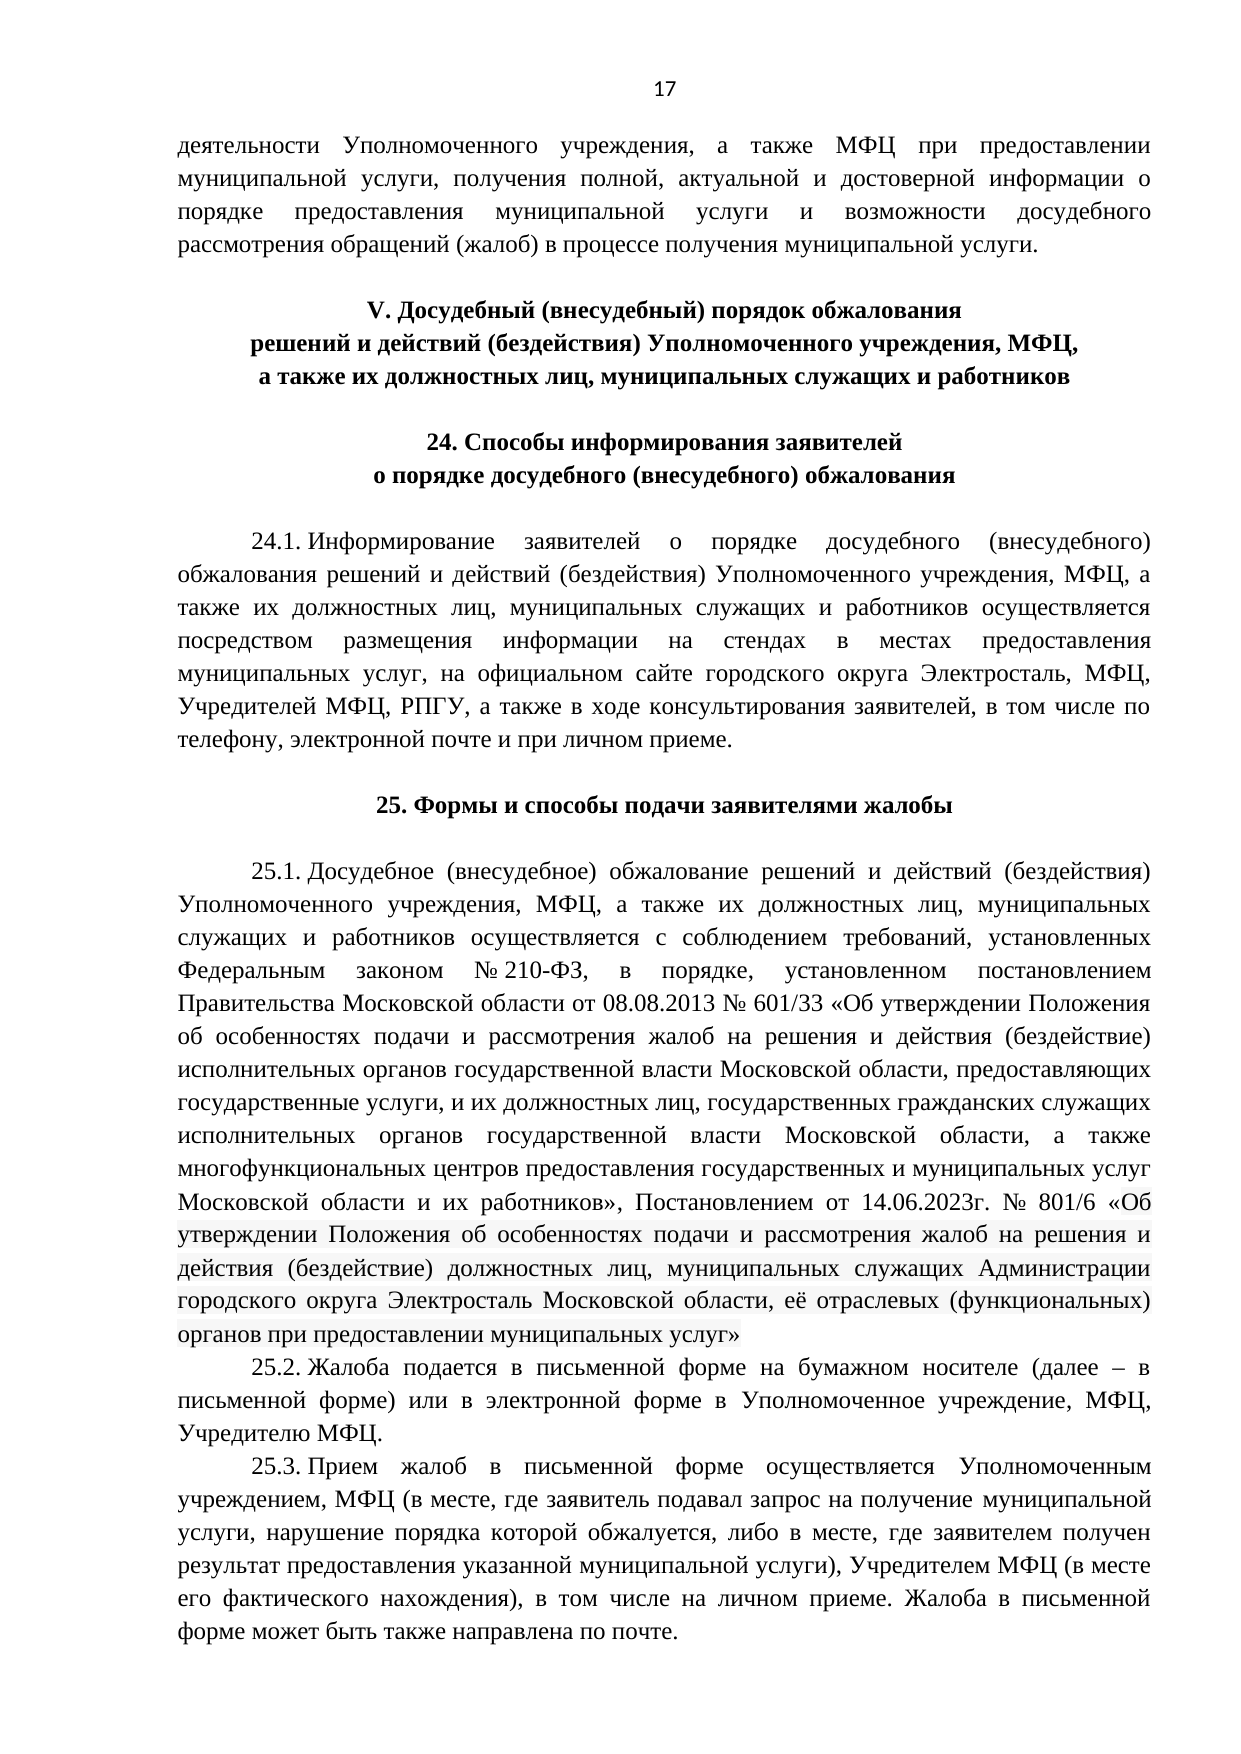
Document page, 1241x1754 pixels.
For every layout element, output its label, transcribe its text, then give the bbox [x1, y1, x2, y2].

subtitle 24. Способы информирования заявителей о порядке досудебного (внесудебного) обжалования [177, 427, 1152, 489]
text 25.1. Досудебное (внесудебное) обжалование решений и действий (бездействия) Уполномоченного учреждения, МФЦ, а также их должностных лиц, муниципальных служащих и работников осуществляется с соблюдением требований, установленных Федеральным законом № 210-ФЗ, в порядке, установленном постановлением Правительства Московской области от 08.08.2013 № 601/33 «Об утверждении Положения об особенностях подачи и рассмотрения жалоб на решения и действия (бездействие) исполнительных органов государственной власти Московской области, предоставляющих государственные услуги, и их должностных лиц, государственных гражданских служащих исполнительных органов государственной власти Московской области, а также многофункциональных центров предоставления государственных и муниципальных услуг Московской области и их работников», Постановлением от 14.06.2023г. № 801/6 «Об утверждении Положения об особенностях подачи и рассмотрения жалоб на решения и действия (бездействие) должностных лиц, муниципальных служащих Администрации городского округа Электросталь Московской области, её отраслевых (функциональных) органов при предоставлении муниципальных услуг» [177, 856, 1152, 1220]
subtitle 25. Формы и способы подачи заявителями жалобы [177, 790, 1152, 819]
text 24.1. Информирование заявителей о порядке досудебного (внесудебного) обжалования решений и действий (бездействия) Уполномоченного учреждения, МФЦ, а также их должностных лиц, муниципальных служащих и работников осуществляется посредством размещения информации на стендах в местах предоставления муниципальных услуг, на официальном сайте городского округа Электросталь, МФЦ, Учредителей МФЦ, РПГУ, а также в ходе консультирования заявителей, в том числе по телефону, электронной почте и при личном приеме. [177, 526, 1152, 753]
text 25.3. Прием жалоб в письменной форме осуществляется Уполномоченным учреждением, МФЦ (в месте, где заявитель подавал запрос на получение муниципальной услуги, нарушение порядка которой обжалуется, либо в месте, где заявителем получен результат предоставления указанной муниципальной услуги), Учредителем МФЦ (в месте его фактического нахождения), в том числе на личном приеме. Жалоба в письменной форме может быть также направлена по почте. [177, 1451, 1152, 1644]
text 25.2. Жалоба подается в письменной форме на бумажном носителе (далее – в письменной форме) или в электронной форме в Уполномоченное учреждение, МФЦ, Учредителю МФЦ. [177, 1352, 1152, 1446]
subtitle V. Досудебный (внесудебный) порядок обжалования решений и действий (бездействия) Уполномоченного учреждения, МФЦ, а также их должностных лиц, муниципальных служащих и работников [177, 295, 1152, 390]
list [177, 130, 1152, 258]
